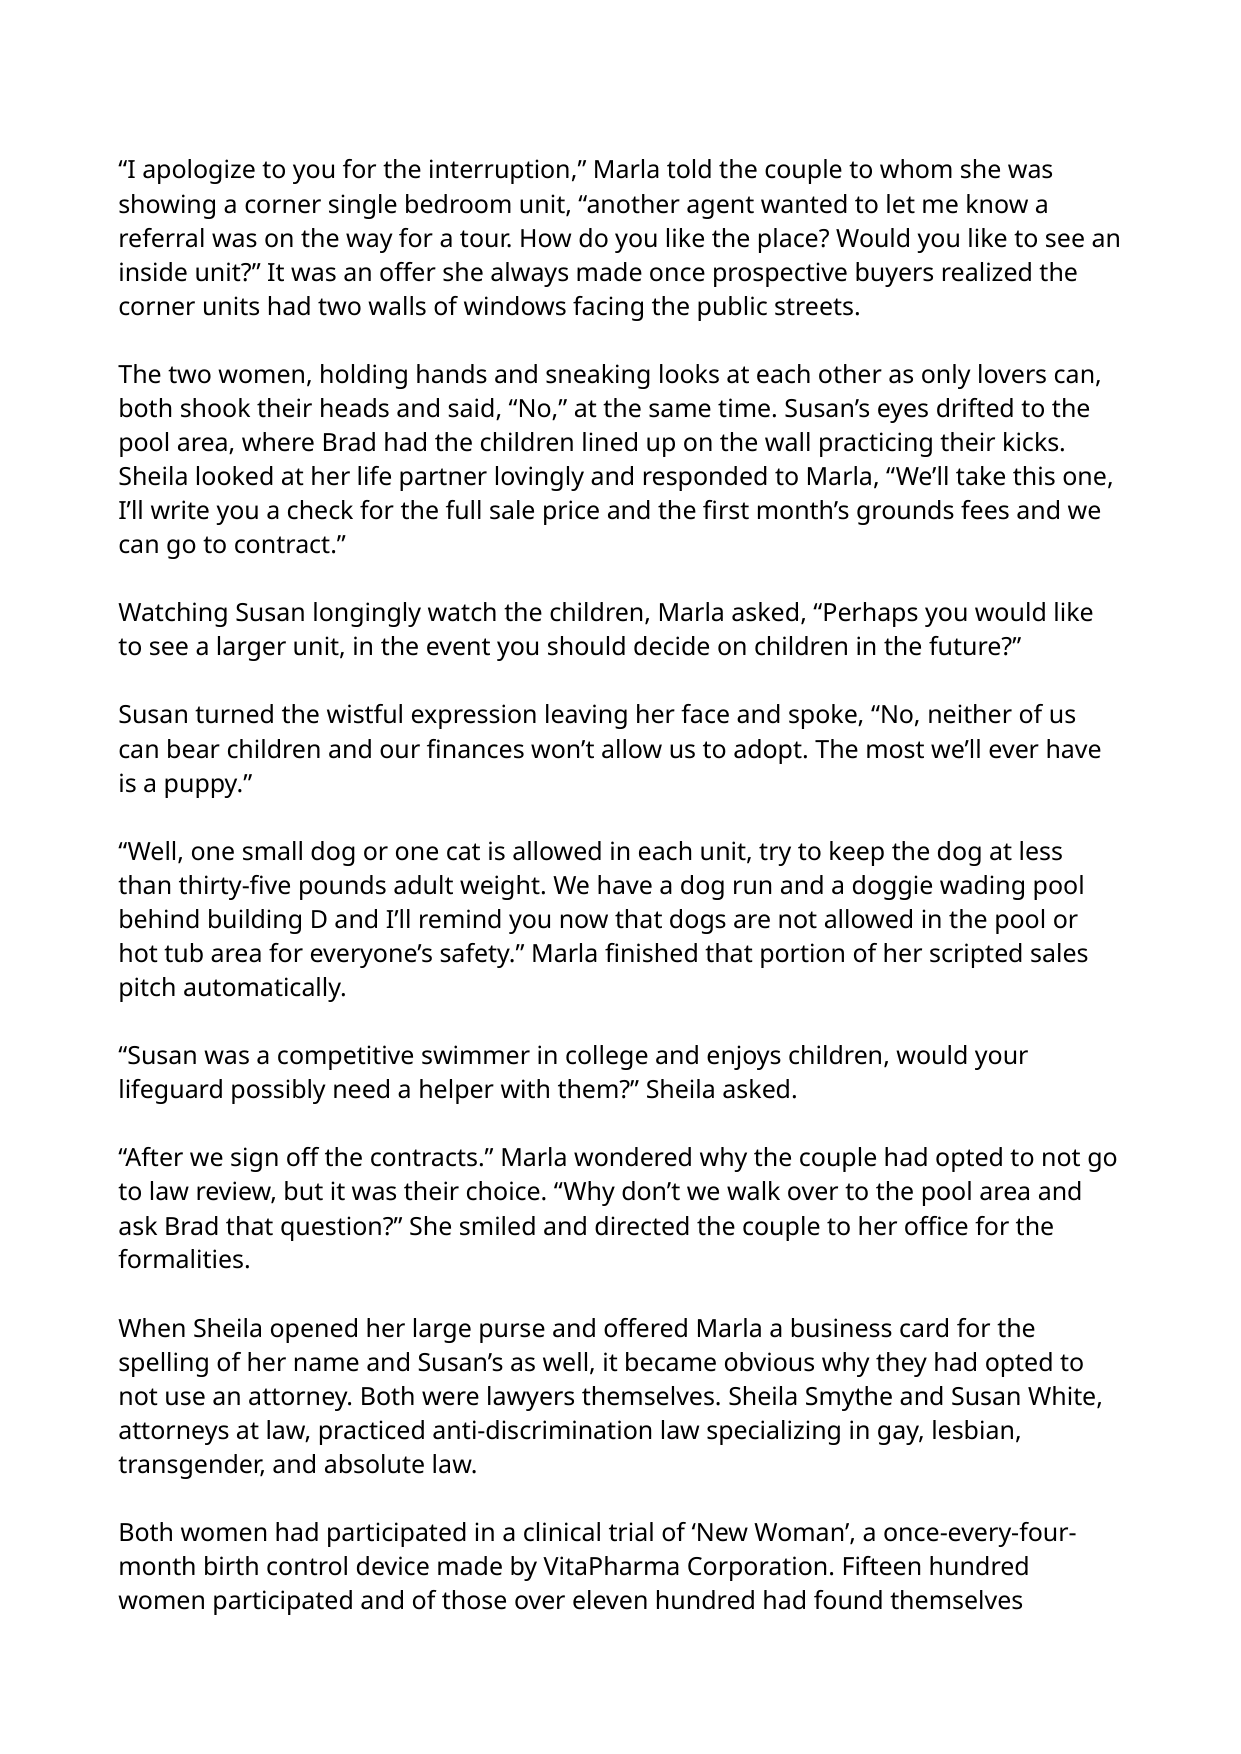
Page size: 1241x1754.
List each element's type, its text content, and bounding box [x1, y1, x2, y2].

text The two women, holding hands and sneaking looks at each other as only lovers can, both shook their heads and said, “No,” at the same time. Susan’s eyes drifted to the pool area, where Brad had the children lined up on the wall practicing their kicks. Sheila looked at her life partner lovingly and responded to Marla, “We’ll take this one, I’ll write you a check for the full sale price and the first month’s grounds fees and we can go to contract.” [118, 357, 1122, 561]
text “After we sign off the contracts.” Marla wondered why the couple had opted to not go to law review, but it was their choice. “Why don’t we walk over to the pool area and ask Brad that question?” She smiled and directed the couple to her office for the formalities. [118, 1140, 1122, 1276]
text “Well, one small dog or one cat is allowed in each unit, try to keep the dog at less than thirty-five pounds adult weight. We have a dog run and a doggie wading pool behind building D and I’ll remind you now that dogs are not allowed in the pool or hot tub area for everyone’s safety.” Marla finished that portion of her scripted sales pitch automatically. [118, 833, 1122, 1004]
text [118, 1515, 1122, 1617]
text When Sheila opened her large purse and offered Marla a business card for the spelling of her name and Susan’s as well, it became obvious why they had opted to not use an attorney. Both were lawyers themselves. Sheila Smythe and Susan White, attorneys at law, practiced anti-discrimination law specializing in gay, lesbian, transgender, and absolute law. [118, 1310, 1122, 1481]
text “I apologize to you for the interruption,” Marla told the couple to whom she was showing a corner single bedroom unit, “another agent wanted to let me know a referral was on the way for a tour. How do you like the place? Would you like to see an inside unit?” It was an offer she always made once prospective buyers realized the corner units had two walls of windows facing the public streets. [118, 152, 1122, 322]
text Watching Susan longingly watch the children, Marla asked, “Perhaps you would like to see a larger unit, in the event you should decide on children in the future?” [118, 595, 1122, 663]
text “Susan was a competitive swimmer in college and enjoys children, would your lifeguard possibly need a helper with them?” Sheila asked. [118, 1038, 1122, 1106]
text Susan turned the wistful expression leaving her face and spoke, “No, neither of us can bear children and our finances won’t allow us to adopt. The most we’ll ever have is a puppy.” [118, 697, 1122, 799]
